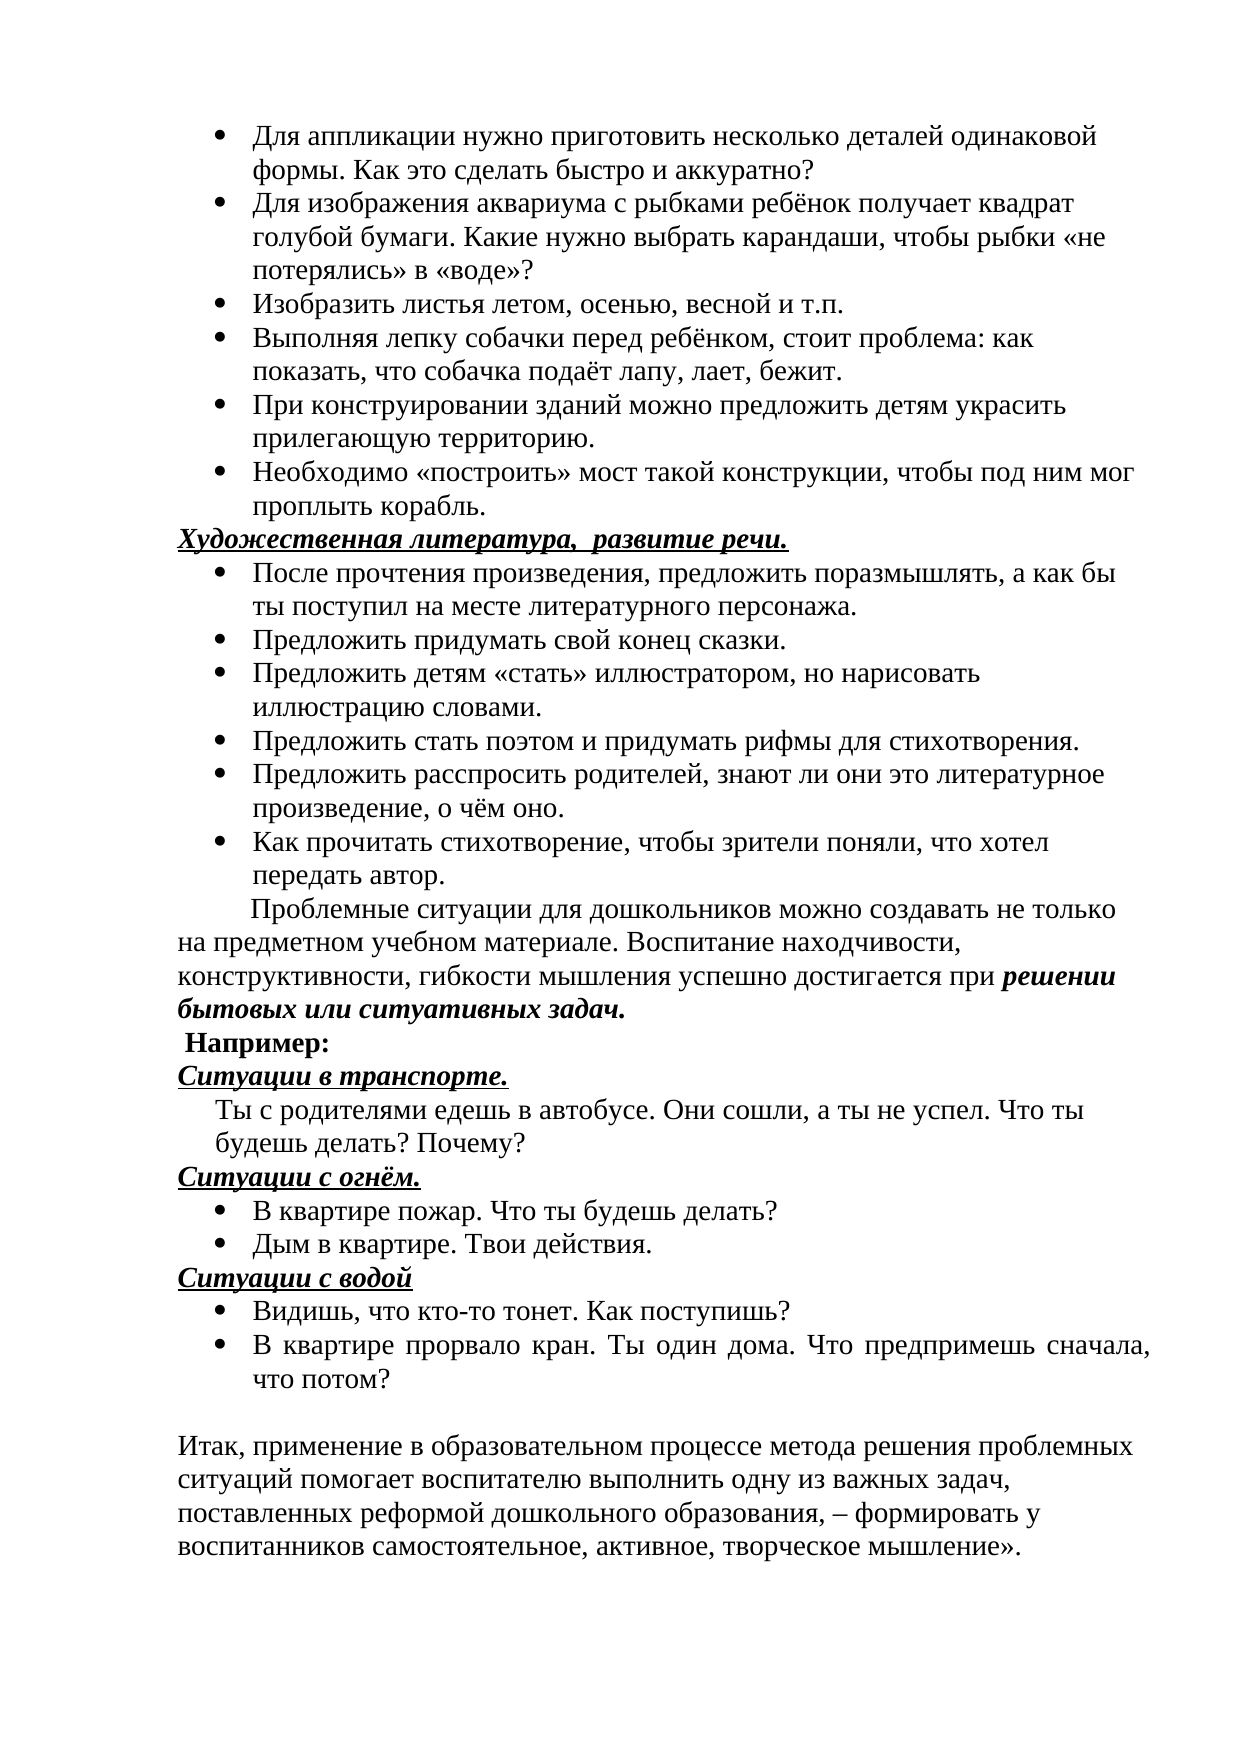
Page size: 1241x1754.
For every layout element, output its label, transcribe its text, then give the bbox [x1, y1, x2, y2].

list Для аппликации нужно приготовить несколько деталей одинаковой формы. Как это сделать быстро и аккуратно? [215, 118, 1152, 185]
list Предложить детям «стать» иллюстратором, но нарисовать иллюстрацию словами. [215, 656, 1152, 723]
list При конструировании зданий можно предложить детям украсить прилегающую территорию. [215, 387, 1152, 454]
list Для изображения аквариума с рыбками ребёнок получает квадрат голубой бумаги. Какие нужно выбрать карандаши, чтобы рыбки «не потерялись» в «воде»? [215, 185, 1152, 286]
list Предложить придумать свой конец сказки. [215, 622, 1152, 656]
text Художественная литература, развитие речи. [177, 521, 1152, 555]
text Итак, применение в образовательном процессе метода решения проблемных ситуаций помогает воспитателю выполнить одну из важных задач, поставленных реформой дошкольного образования, – формировать у воспитанников самостоятельное, активное, творческое мышление». [177, 1428, 1152, 1562]
text Ты с родителями едешь в автобусе. Они сошли, а ты не успел. Что ты будешь делать? Почему? [215, 1092, 1152, 1159]
list Дым в квартире. Твои действия. [215, 1226, 1152, 1260]
text Ситуации с водой [177, 1260, 1152, 1293]
list Как прочитать стихотворение, чтобы зрители поняли, что хотел передать автор. [215, 824, 1152, 891]
text Проблемные ситуации для дошкольников можно создавать не только на предметном учебном материале. Воспитание находчивости, конструктивности, гибкости мышления успешно достигается при решении бытовых или ситуативных задач. [177, 891, 1152, 1025]
list Изобразить листья летом, осенью, весной и т.п. [215, 286, 1152, 320]
list Предложить расспросить родителей, знают ли они это литературное произведение, о чём оно. [215, 756, 1152, 824]
list В квартире прорвало кран. Ты один дома. Что предпримешь сначала, что потом? [215, 1327, 1152, 1394]
text Например: [177, 1025, 1152, 1058]
text Ситуации с огнём. [177, 1159, 1152, 1193]
list Необходимо «построить» мост такой конструкции, чтобы под ним мог проплыть корабль. [215, 454, 1152, 521]
text Ситуации в транспорте. [177, 1058, 1152, 1092]
list В квартире пожар. Что ты будешь делать? [215, 1193, 1152, 1226]
list После прочтения произведения, предложить поразмышлять, а как бы ты поступил на месте литературного персонажа. [215, 555, 1152, 622]
list Видишь, что кто-то тонет. Как поступишь? [215, 1293, 1152, 1327]
list Выполняя лепку собачки перед ребёнком, стоит проблема: как показать, что собачка подаёт лапу, лает, бежит. [215, 320, 1152, 387]
list Предложить стать поэтом и придумать рифмы для стихотворения. [215, 723, 1152, 756]
